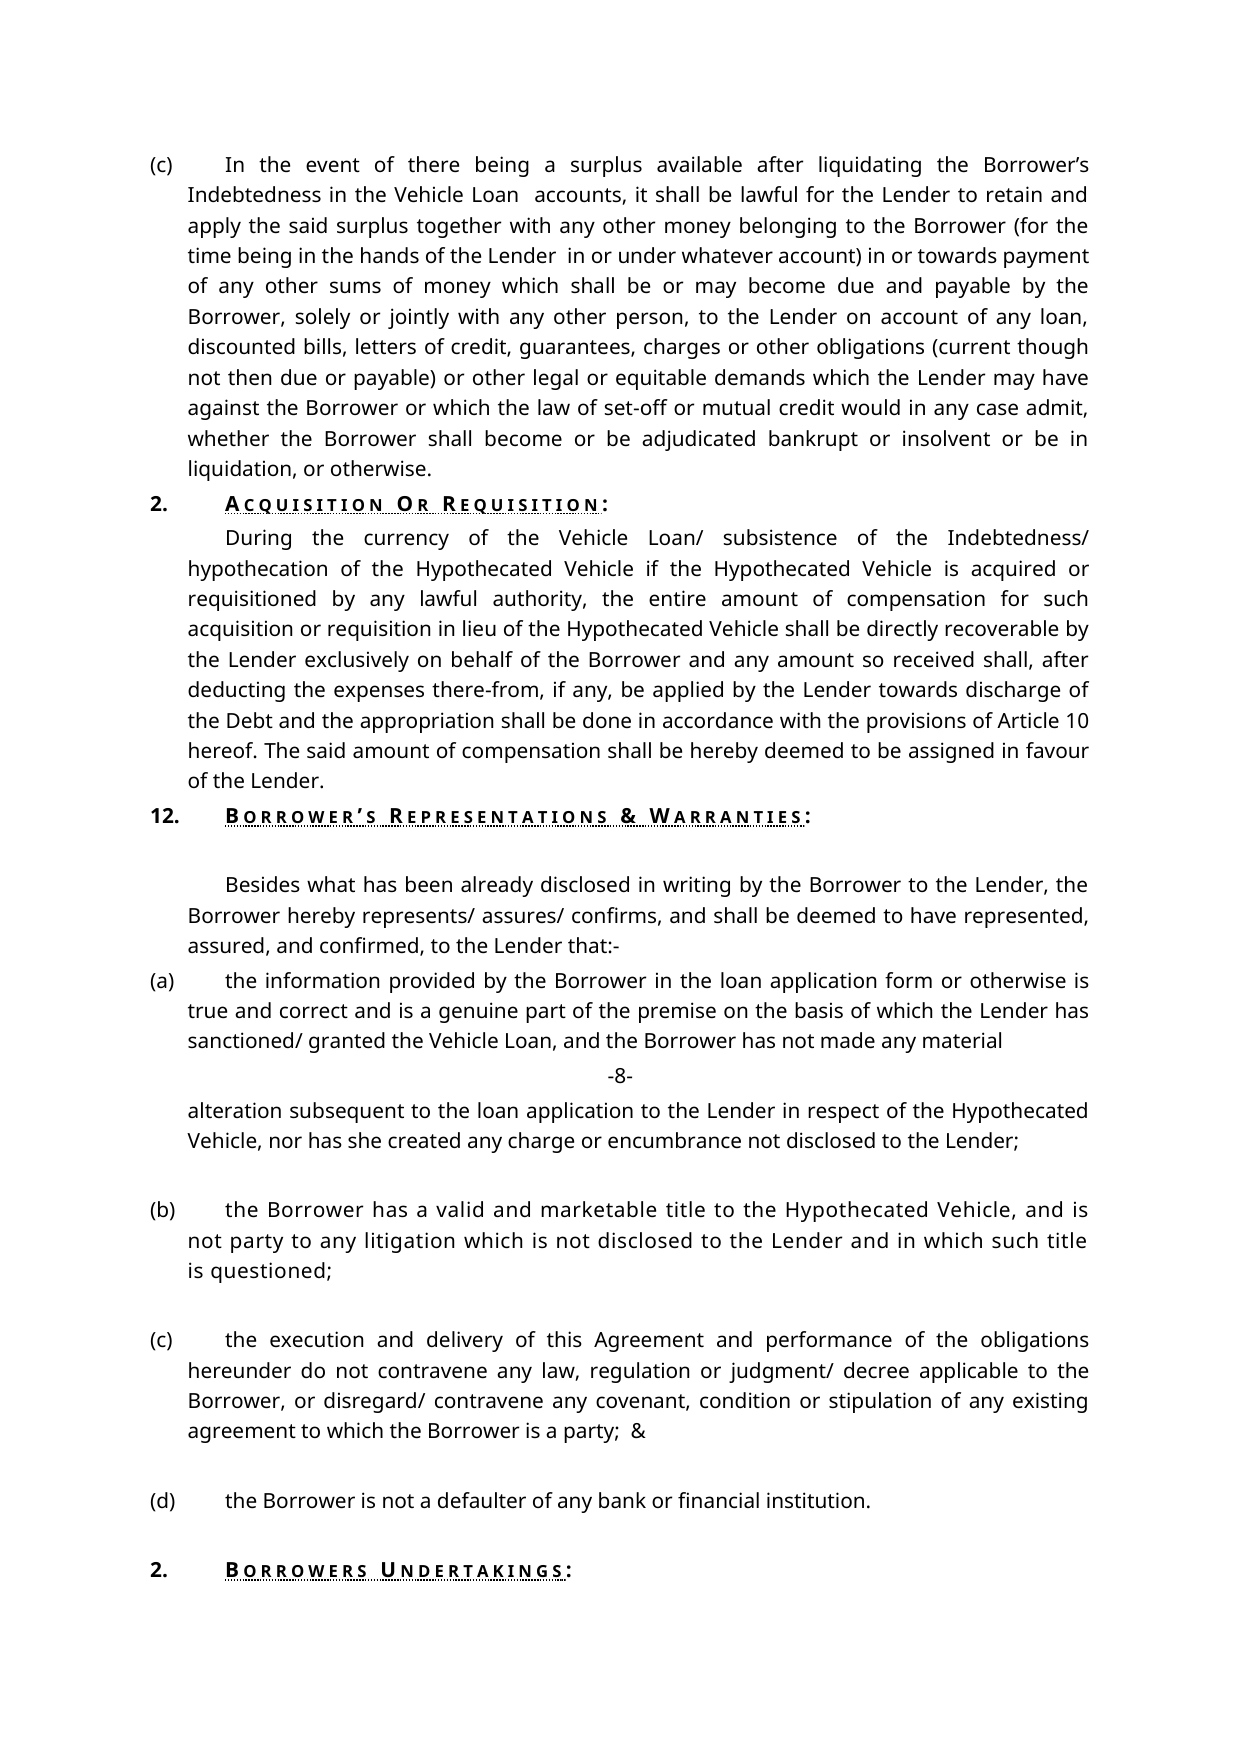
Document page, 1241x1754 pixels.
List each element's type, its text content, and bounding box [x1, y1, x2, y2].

text alteration subsequent to the loan application to the Lender in respect of the Hypothecated Vehicle, nor has she created any charge or encumbrance not disclosed to the Lender; [187, 1096, 1090, 1155]
text (b) the Borrower has a valid and marketable title to the Hypothecated Vehicle, and is not party to any litigation which is not disclosed to the Lender and in which such title is questioned; [150, 1195, 1090, 1285]
list Acquisition Or Requisition: [150, 489, 1090, 517]
list Borrowers Undertakings: [150, 1555, 1090, 1583]
text During the currency of the Vehicle Loan/ subsistence of the Indebtedness/ hypothecation of the Hypothecated Vehicle if the Hypothecated Vehicle is acquired or requisitioned by any lawful authority, the entire amount of compensation for such acquisition or requisition in lieu of the Hypothecated Vehicle shall be directly recoverable by the Lender exclusively on behalf of the Borrower and any amount so received shall, after deducting the expenses there-from, if any, be applied by the Lender towards discharge of the Debt and the appropriation shall be done in accordance with the provisions of Article 10 hereof. The said amount of compensation shall be hereby deemed to be assigned in favour of the Lender. [150, 523, 1090, 795]
text (c) In the event of there being a surplus available after liquidating the Borrower’s Indebtedness in the Vehicle Loan accounts, it shall be lawful for the Lender to retain and apply the said surplus together with any other money belonging to the Borrower (for the time being in the hands of the Lender in or under whatever account) in or towards payment of any other sums of money which shall be or may become due and payable by the Borrower, solely or jointly with any other person, to the Lender on account of any loan, discounted bills, letters of credit, guarantees, charges or other obligations (current though not then due or payable) or other legal or equitable demands which the Lender may have against the Borrower or which the law of set-off or mutual credit would in any case admit, whether the Borrower shall become or be adjudicated bankrupt or insolvent or be in liquidation, or otherwise. [150, 150, 1090, 483]
text -8- [150, 1061, 1090, 1090]
text (c) the execution and delivery of this Agreement and performance of the obligations hereunder do not contravene any law, regulation or judgment/ decree applicable to the Borrower, or disregard/ contravene any covenant, condition or stipulation of any existing agreement to which the Borrower is a party; & [150, 1325, 1090, 1445]
text (d) the Borrower is not a defaulter of any bank or financial institution. [150, 1486, 1090, 1514]
text 12. Borrower’s Representations & Warranties: [150, 801, 1090, 830]
text (a) the information provided by the Borrower in the loan application form or otherwise is true and correct and is a genuine part of the premise on the basis of which the Lender has sanctioned/ granted the Vehicle Loan, and the Borrower has not made any material [150, 966, 1090, 1055]
text Besides what has been already disclosed in writing by the Borrower to the Lender, the Borrower hereby represents/ assures/ confirms, and shall be deemed to have represented, assured, and confirmed, to the Lender that:- [187, 870, 1090, 960]
